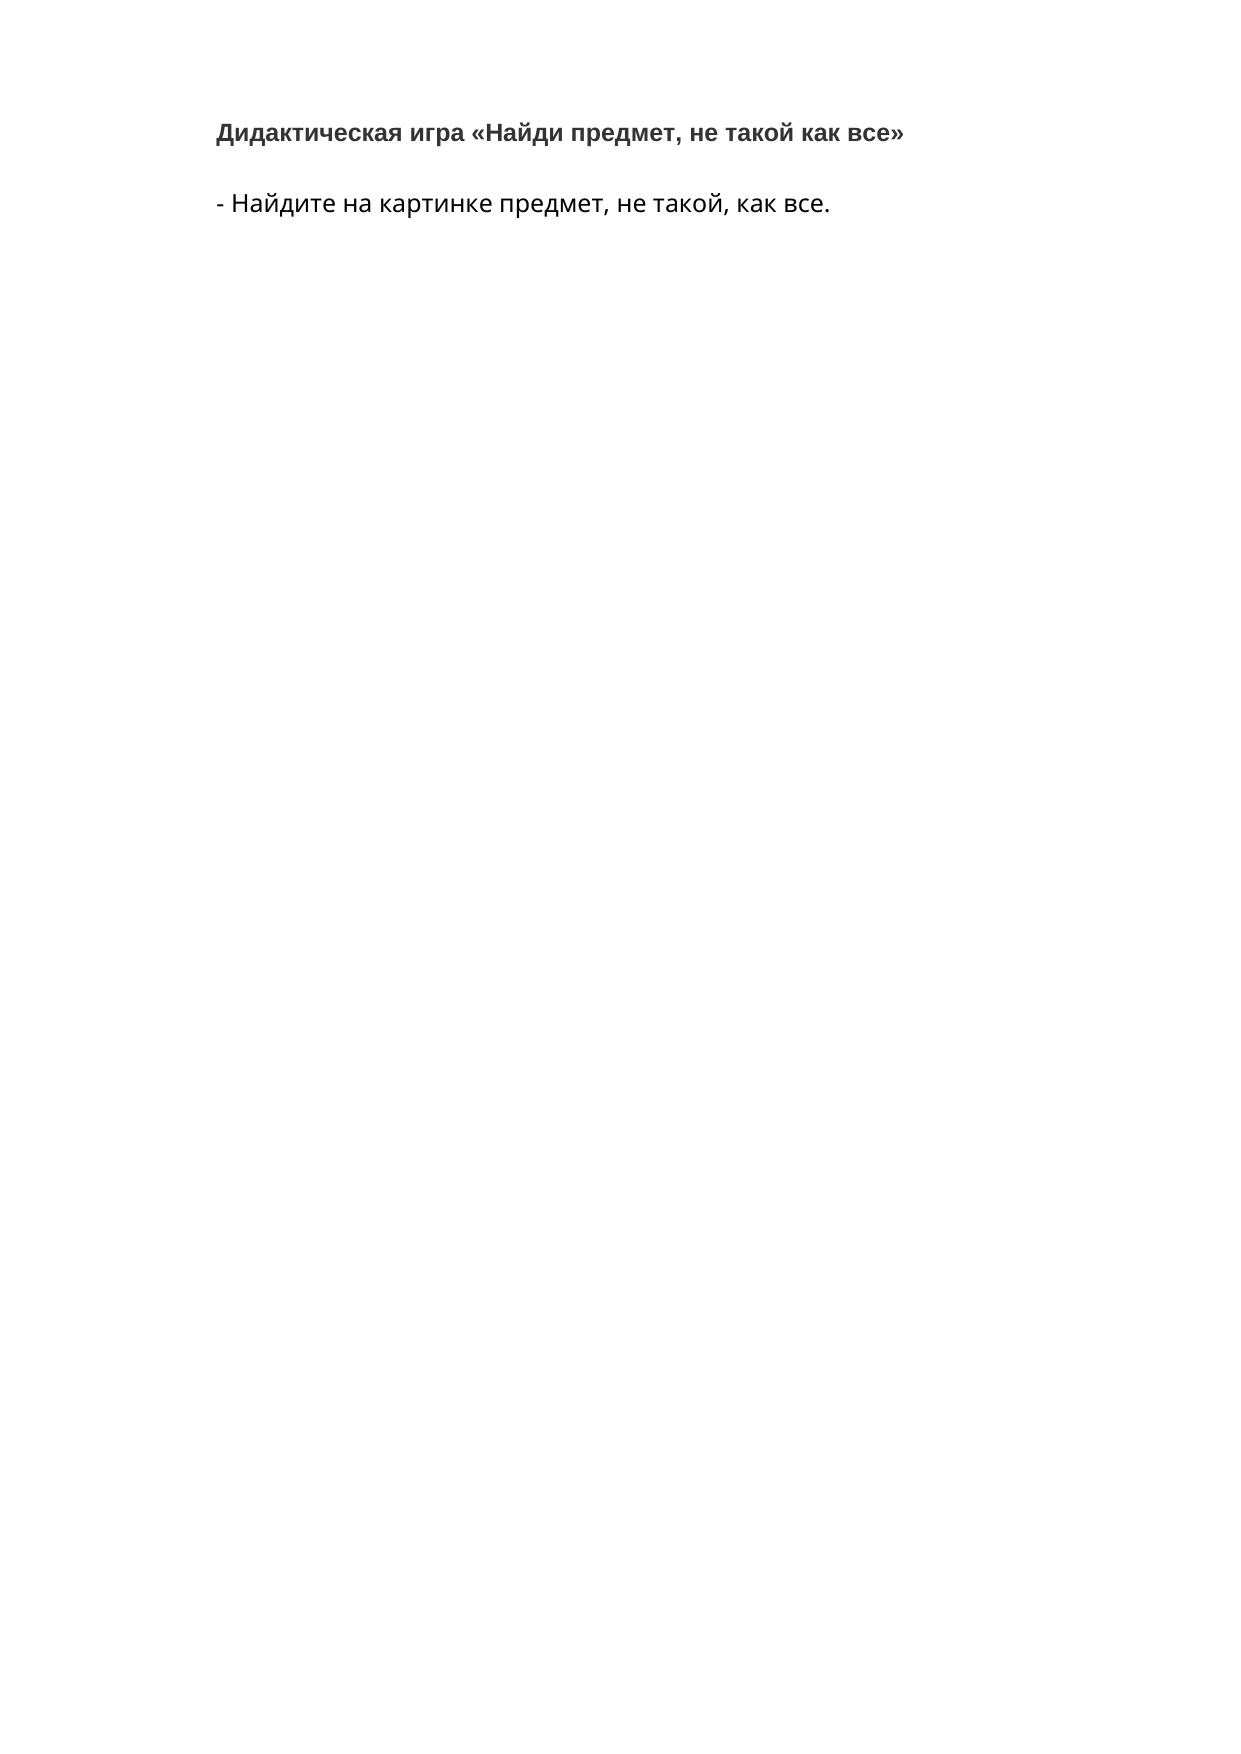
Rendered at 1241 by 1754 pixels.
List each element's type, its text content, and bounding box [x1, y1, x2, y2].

text Дидактическая игра «Найди предмет, не такой как все» [216, 118, 1113, 147]
text - Найдите на картинке предмет, не такой, как все. [216, 186, 1113, 220]
